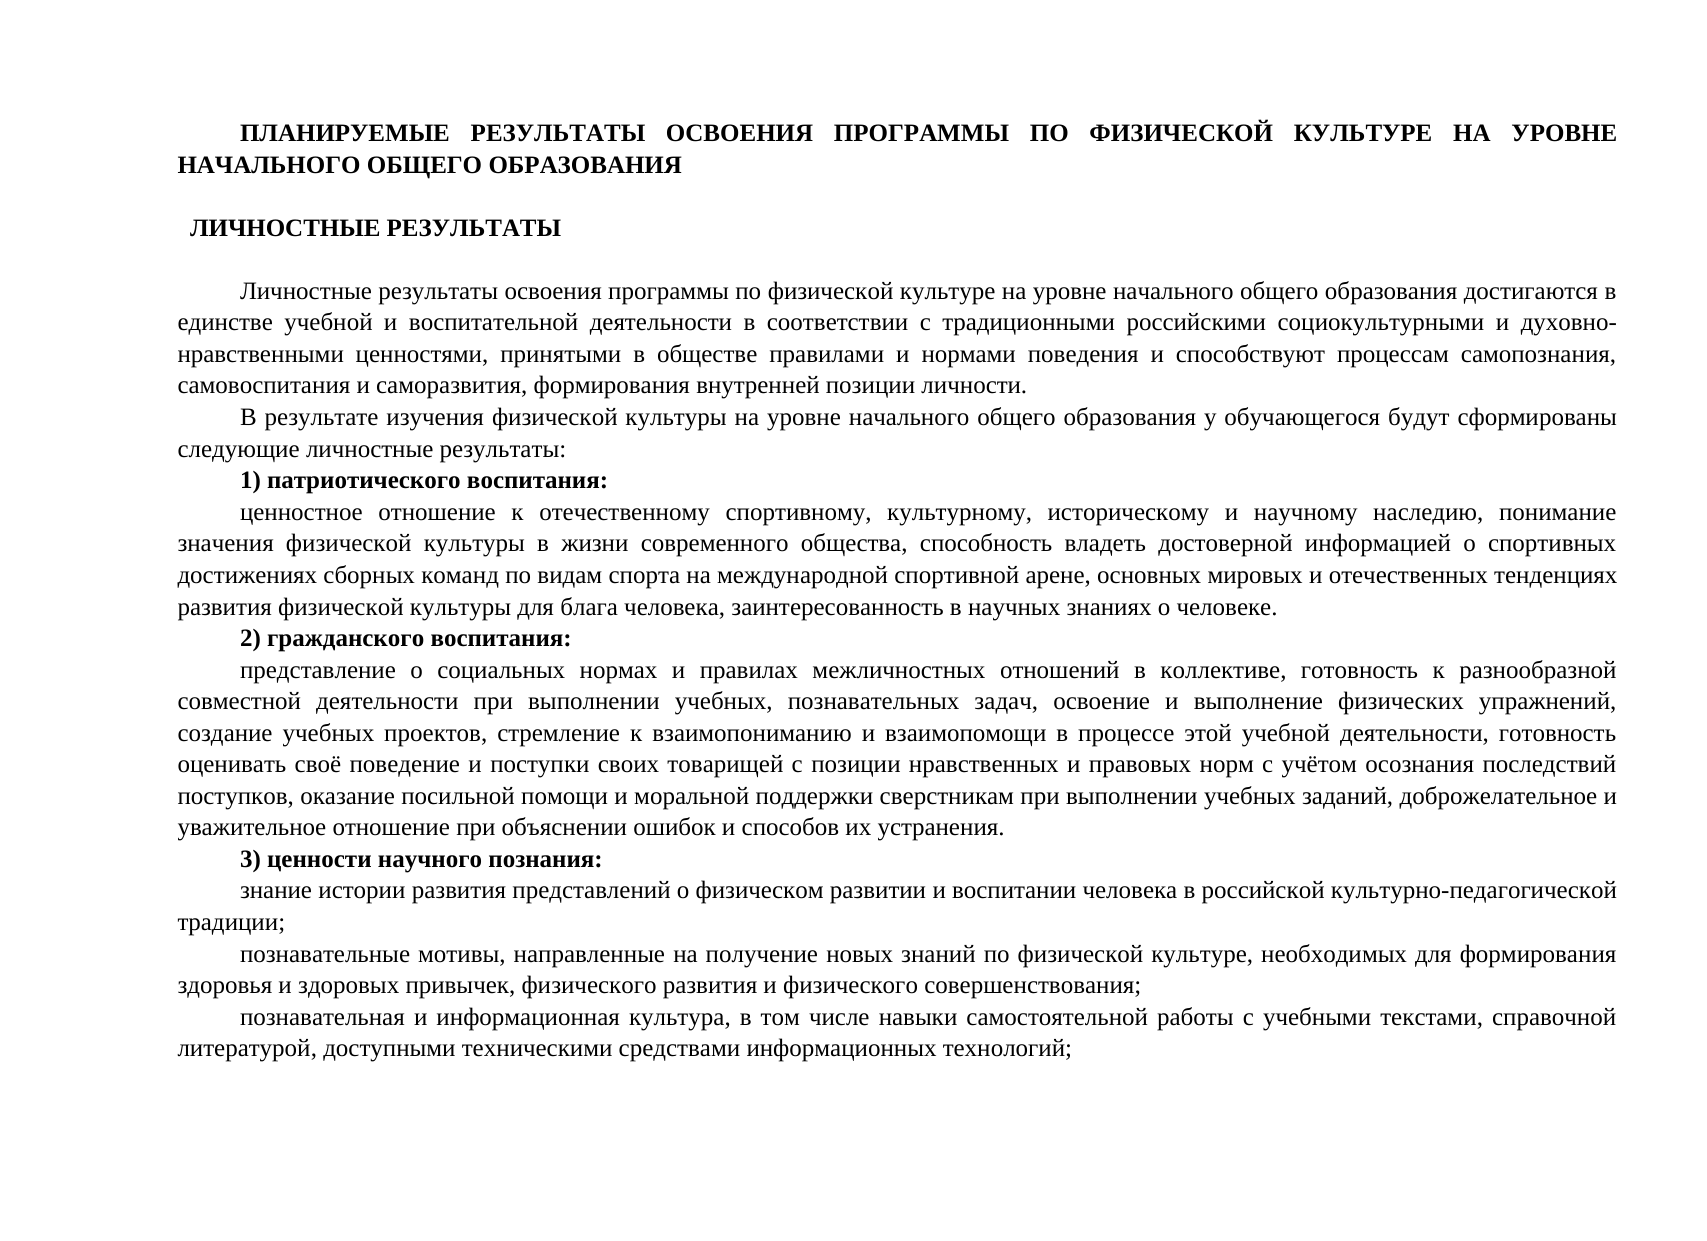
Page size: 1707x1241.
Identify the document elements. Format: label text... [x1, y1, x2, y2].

text 3) ценности научного познания: [177, 844, 1618, 873]
text Личностные результаты освоения программы по физической культуре на уровне начального общего образования достигаются в единстве учебной и воспитательной деятельности в соответствии с традиционными российскими социокультурными и духовно-нравственными ценностями, принятыми в обществе правилами и нормами поведения и способствуют процессам самопознания, самовоспитания и саморазвития, формирования внутренней позиции личности. [177, 276, 1618, 399]
text В результате изучения физической культуры на уровне начального общего образования у обучающегося будут сформированы следующие личностные результаты: [177, 402, 1618, 462]
text ПЛАНИРУЕМЫЕ РЕЗУЛЬТАТЫ ОСВОЕНИЯ ПРОГРАММЫ ПО ФИЗИЧЕСКОЙ КУЛЬТУРЕ НА УРОВНЕ НАЧАЛЬНОГО ОБЩЕГО ОБРАЗОВАНИЯ [177, 118, 1618, 178]
text 1) патриотического воспитания: [177, 465, 1618, 494]
text знание истории развития представлений о физическом развитии и воспитании человека в российской культурно-педагогической традиции; [177, 876, 1618, 936]
text 2) гражданского воспитания: [177, 623, 1618, 652]
text ЛИЧНОСТНЫЕ РЕЗУЛЬТАТЫ [190, 213, 1618, 242]
text ценностное отношение к отечественному спортивному, культурному, историческому и научному наследию, понимание значения физической культуры в жизни современного общества, способность владеть достоверной информацией о спортивных достижениях сборных команд по видам спорта на международной спортивной арене, основных мировых и отечественных тенденциях развития физической культуры для блага человека, заинтересованность в научных знаниях о человеке. [177, 497, 1618, 620]
text познавательная и информационная культура, в том числе навыки самостоятельной работы с учебными текстами, справочной литературой, доступными техническими средствами информационных технологий; [177, 1002, 1618, 1062]
text представление о социальных нормах и правилах межличностных отношений в коллективе, готовность к разнообразной совместной деятельности при выполнении учебных, познавательных задач, освоение и выполнение физических упражнений, создание учебных проектов, стремление к взаимопониманию и взаимопомощи в процессе этой учебной деятельности, готовность оценивать своё поведение и поступки своих товарищей с позиции нравственных и правовых норм с учётом осознания последствий поступков, оказание посильной помощи и моральной поддержки сверстникам при выполнении учебных заданий, доброжелательное и уважительное отношение при объяснении ошибок и способов их устранения. [177, 655, 1618, 841]
text познавательные мотивы, направленные на получение новых знаний по физической культуре, необходимых для формирования здоровья и здоровых привычек, физического развития и физического совершенствования; [177, 939, 1618, 999]
